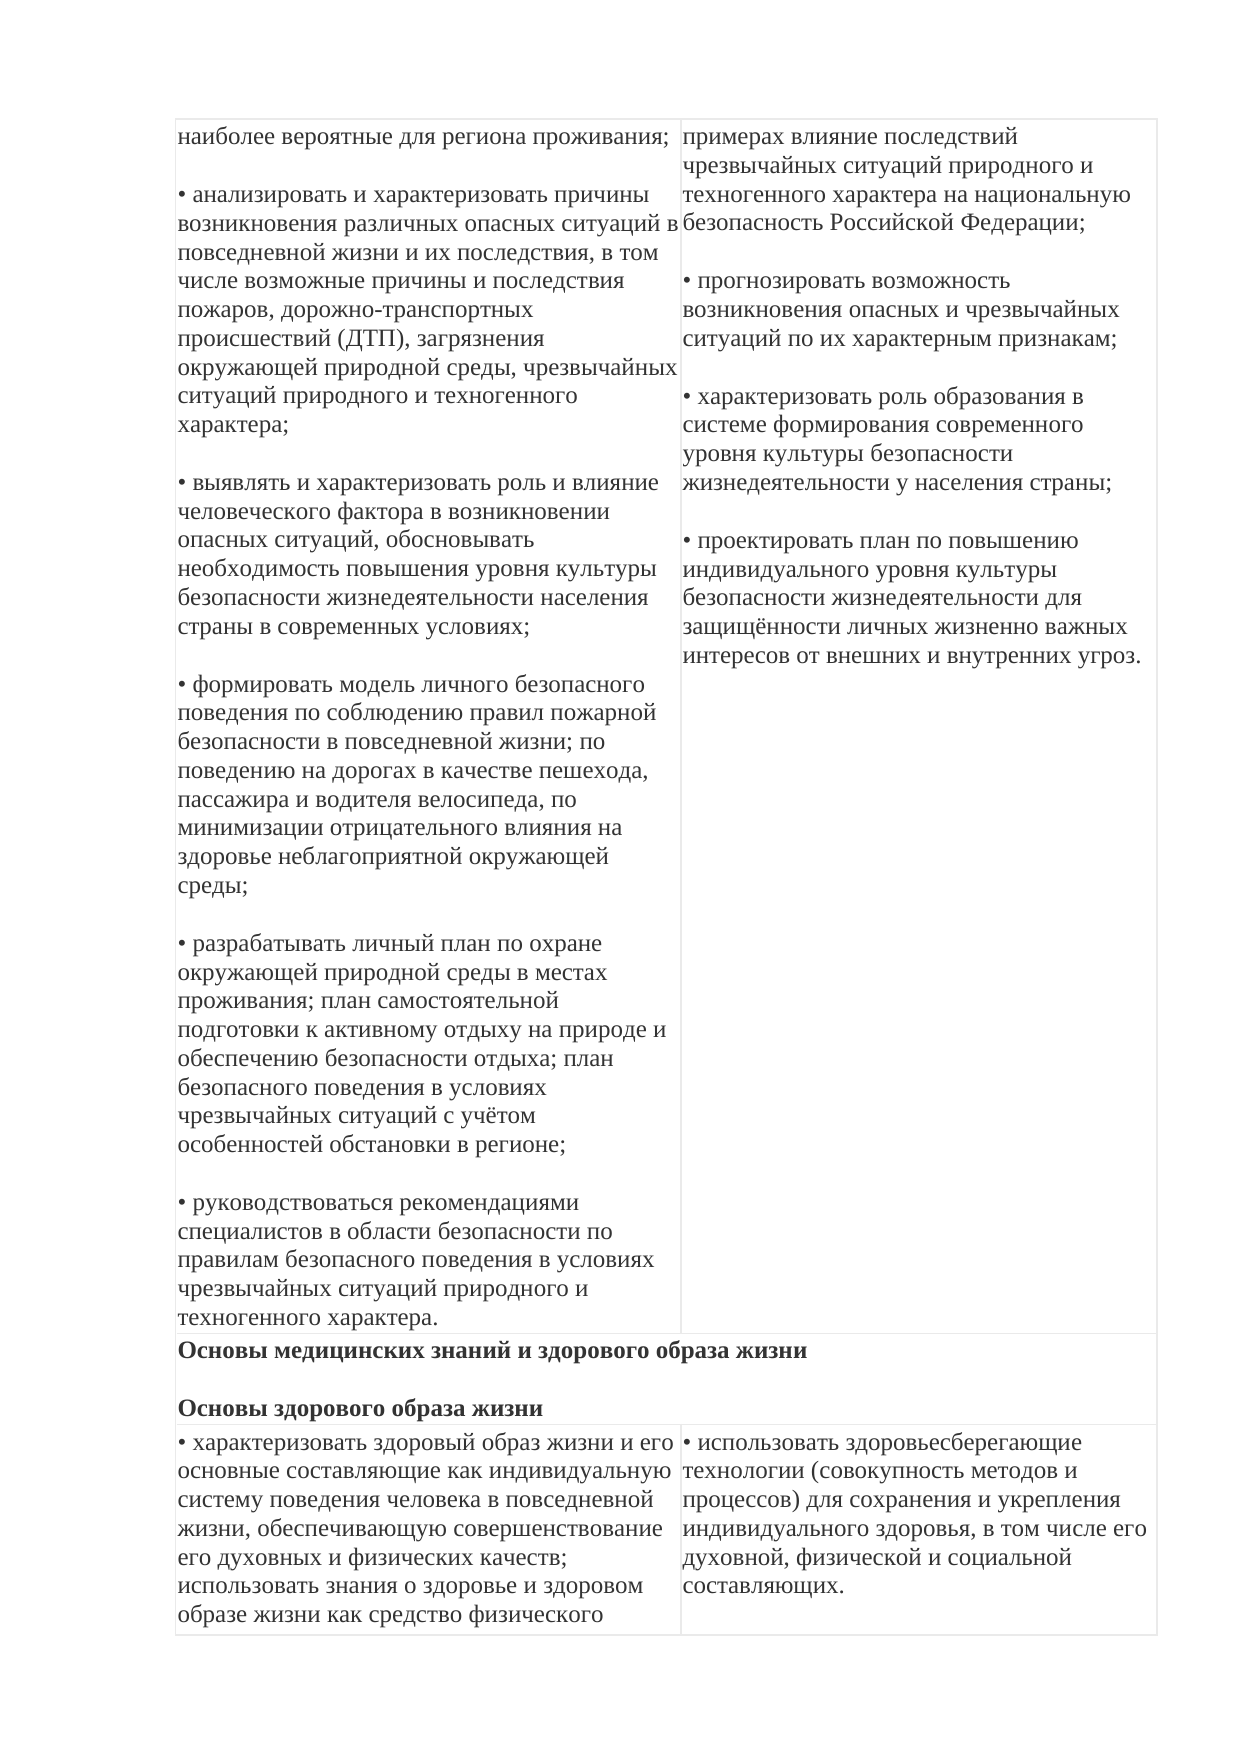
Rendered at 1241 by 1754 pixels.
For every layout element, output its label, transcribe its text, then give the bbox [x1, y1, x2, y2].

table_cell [176, 1425, 680, 1634]
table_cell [682, 120, 1156, 1332]
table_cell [682, 1425, 1156, 1634]
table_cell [176, 120, 680, 1332]
table_cell Основы медицинских знаний и здорового образа жизни Основы здорового образа жизни [176, 1334, 1156, 1424]
